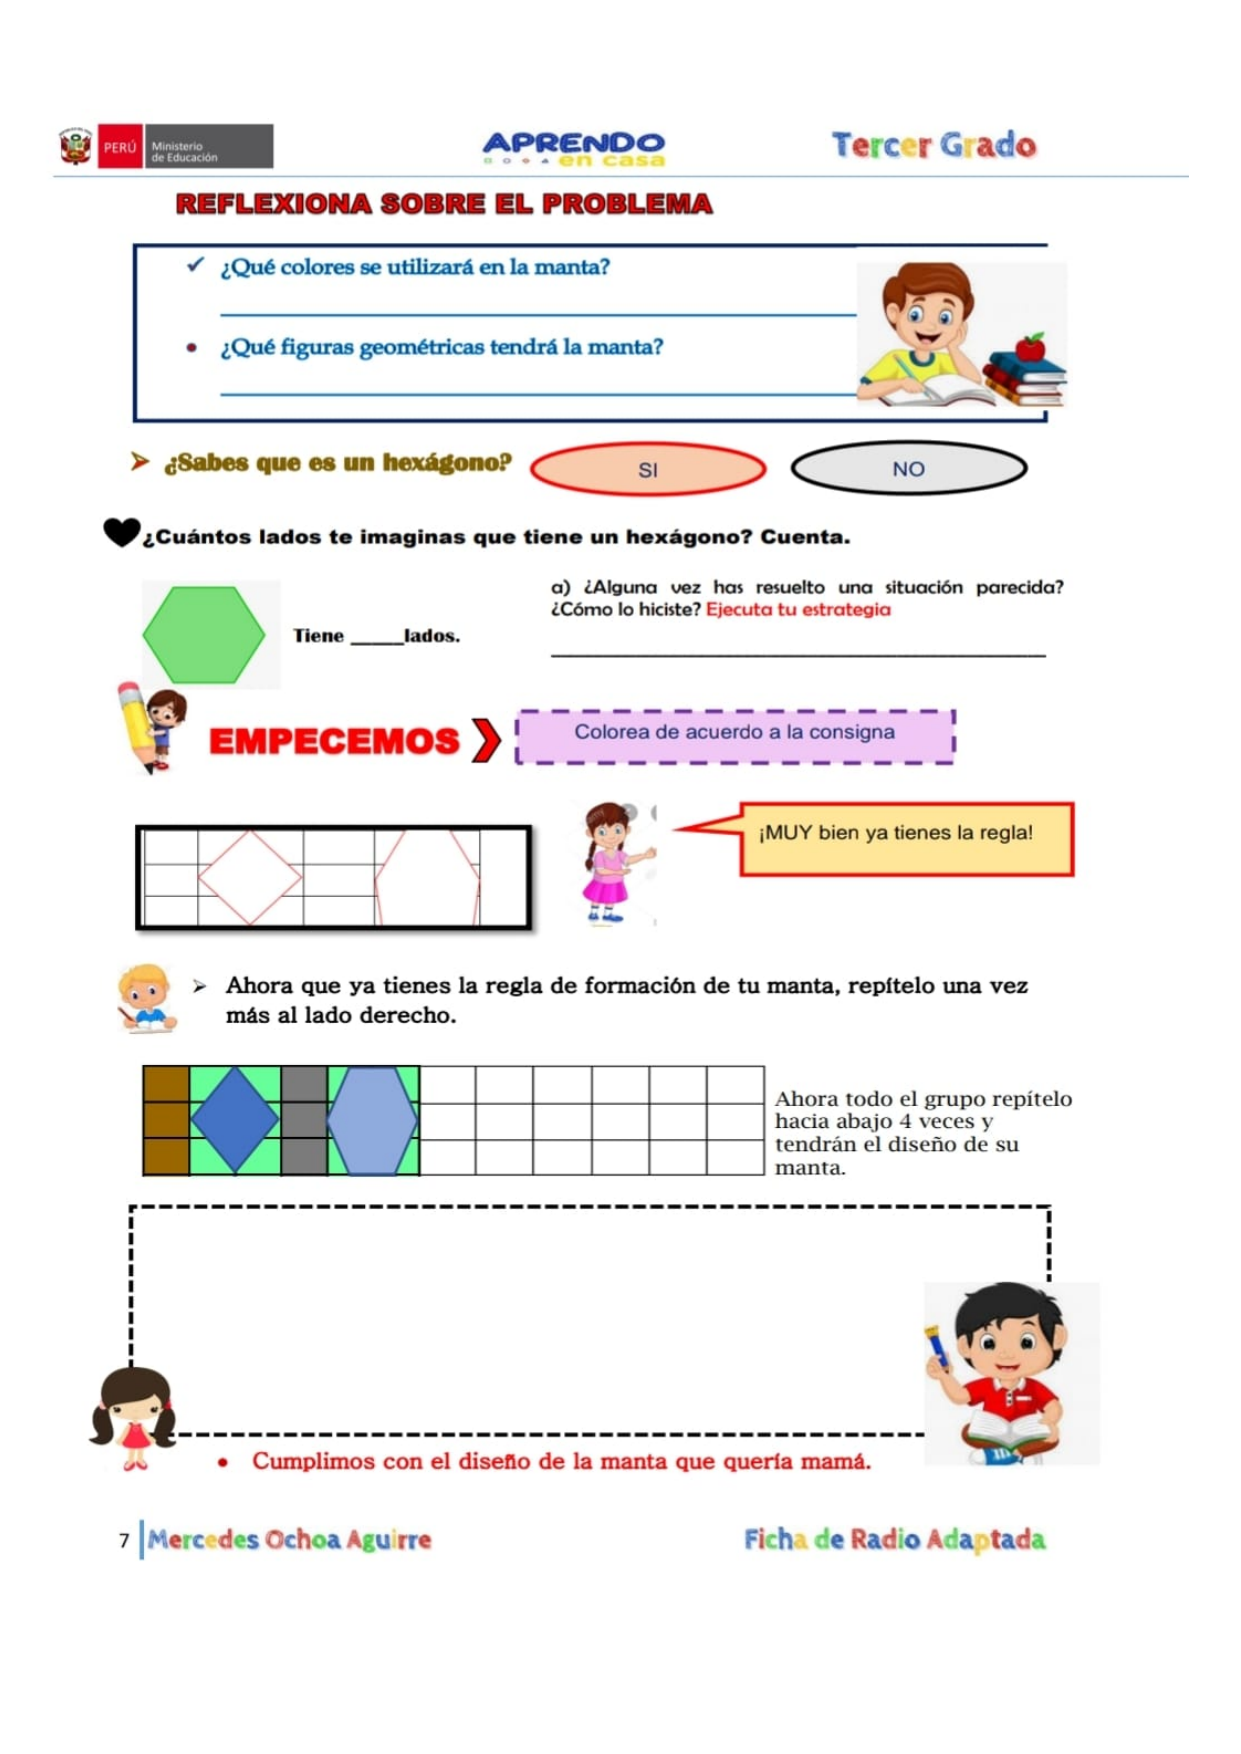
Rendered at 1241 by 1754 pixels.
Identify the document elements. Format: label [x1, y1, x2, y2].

picture [29, 75, 1189, 1617]
